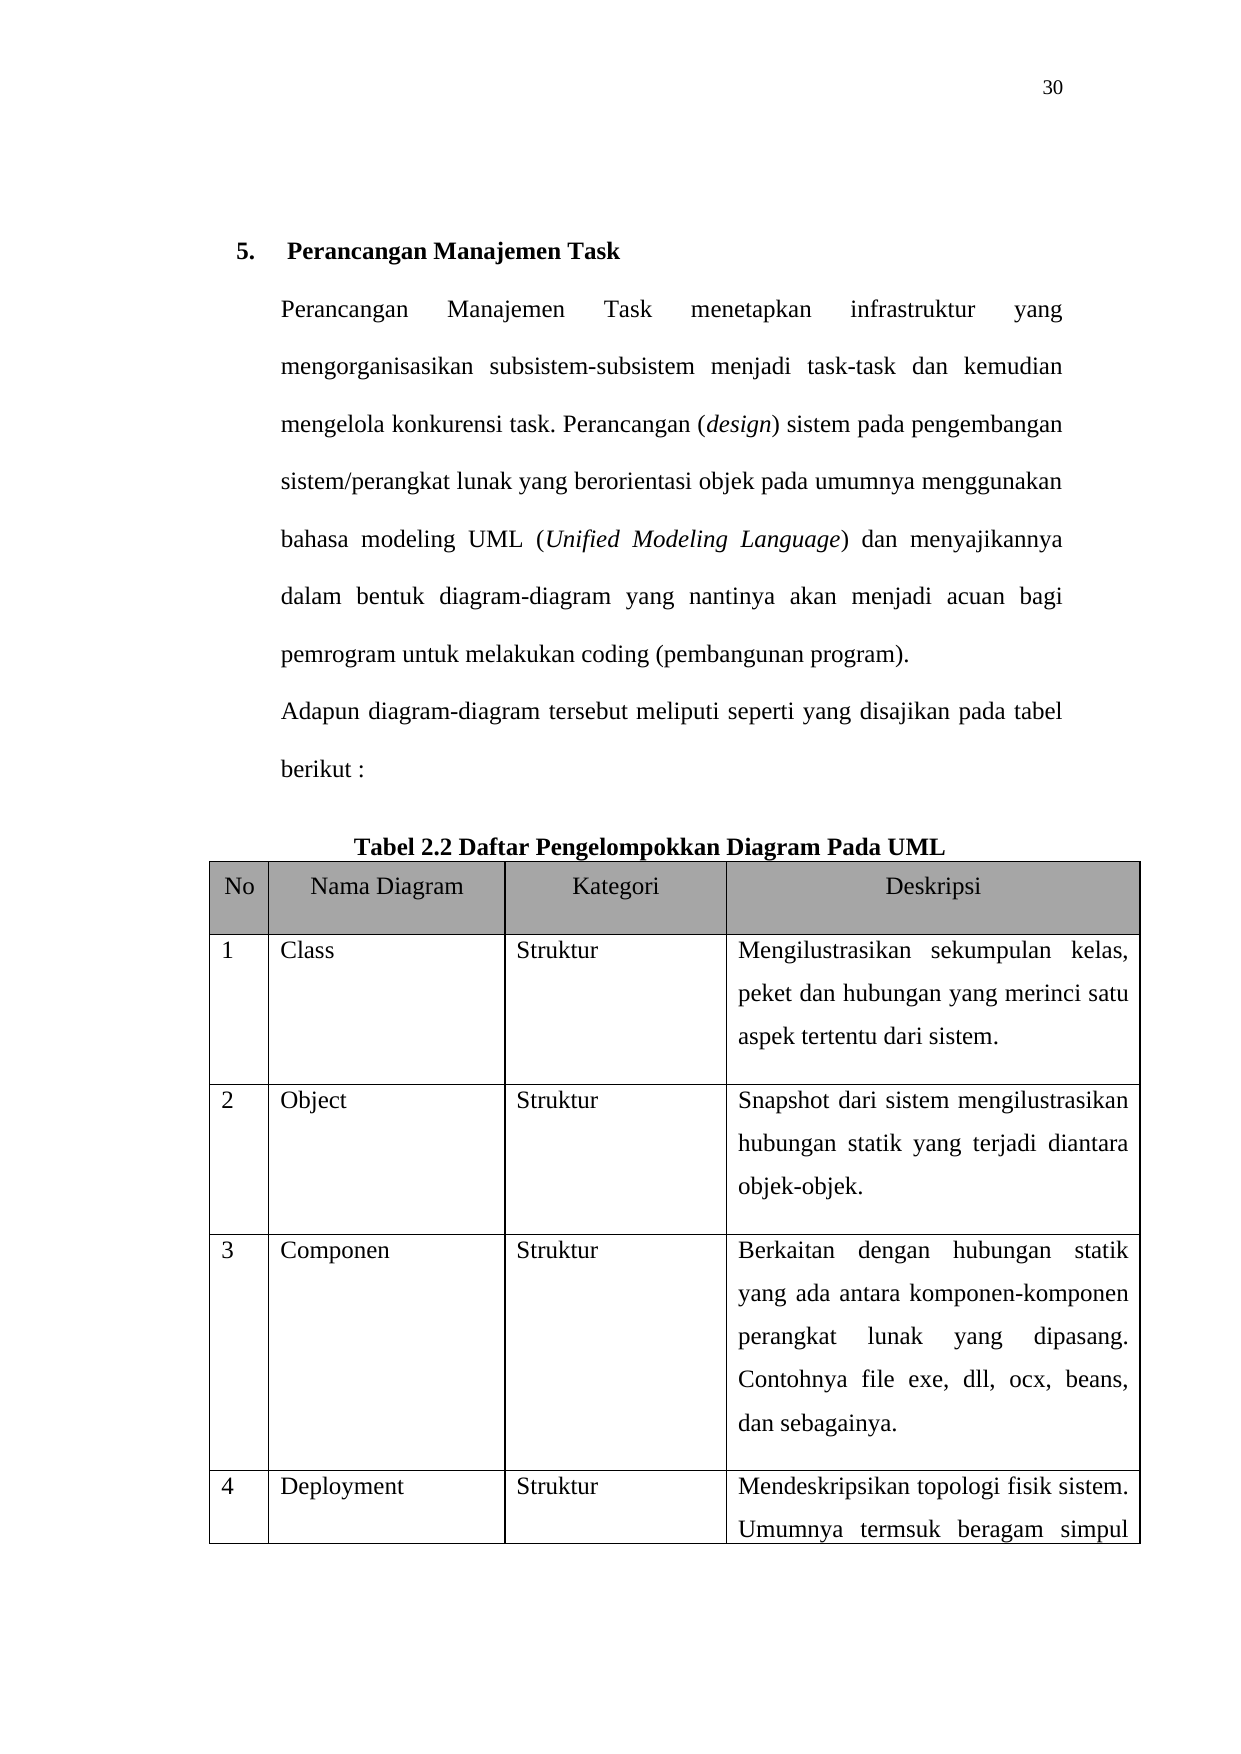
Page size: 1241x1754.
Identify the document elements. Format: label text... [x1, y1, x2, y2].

table_cell Struktur [506, 935, 726, 1084]
table_cell Object [269, 1085, 504, 1234]
table_header Kategori [506, 862, 726, 934]
table_cell Struktur [506, 1235, 726, 1470]
table_cell 1 [210, 935, 268, 1084]
table_cell Class [269, 935, 504, 1084]
table_cell Berkaitan dengan hubungan statik yang ada antara komponen-komponen perangkat lunak yang dipasang. Contohnya file exe, dll, ocx, beans, dan sebagainya. [727, 1235, 1139, 1470]
table_cell Deployment [269, 1471, 504, 1543]
list Perancangan Manajemen Task [236, 236, 1063, 265]
table_cell 4 [210, 1471, 268, 1543]
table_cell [727, 1471, 1139, 1543]
table_cell Mengilustrasikan sekumpulan kelas, peket dan hubungan yang merinci satu aspek tertentu dari sistem. [727, 935, 1139, 1084]
table_header Nama Diagram [269, 862, 504, 934]
table_cell 2 [210, 1085, 268, 1234]
table_cell Componen [269, 1235, 504, 1470]
table_cell Snapshot dari sistem mengilustrasikan hubungan statik yang terjadi diantara objek-objek. [727, 1085, 1139, 1234]
text Tabel 2.2 Daftar Pengelompokkan Diagram Pada UML [236, 832, 1063, 861]
table_header Deskripsi [727, 862, 1139, 934]
table_cell Struktur [506, 1471, 726, 1543]
list Adapun diagram-diagram tersebut meliputi seperti yang disajikan pada tabel berikut : [281, 696, 1063, 782]
table_cell Struktur [506, 1085, 726, 1234]
table_cell 3 [210, 1235, 268, 1470]
list Perancangan Manajemen Task menetapkan infrastruktur yang mengorganisasikan subsistem-subsistem menjadi task-task dan kemudian mengelola konkurensi task. Perancangan (design) sistem pada pengembangan sistem/perangkat lunak yang berorientasi objek pada umumnya menggunakan bahasa modeling UML (Unified Modeling Language) dan menyajikannya dalam bentuk diagram-diagram yang nantinya akan menjadi acuan bagi pemrogram untuk melakukan coding (pembangunan program). [281, 294, 1063, 667]
table_header No [210, 862, 268, 934]
